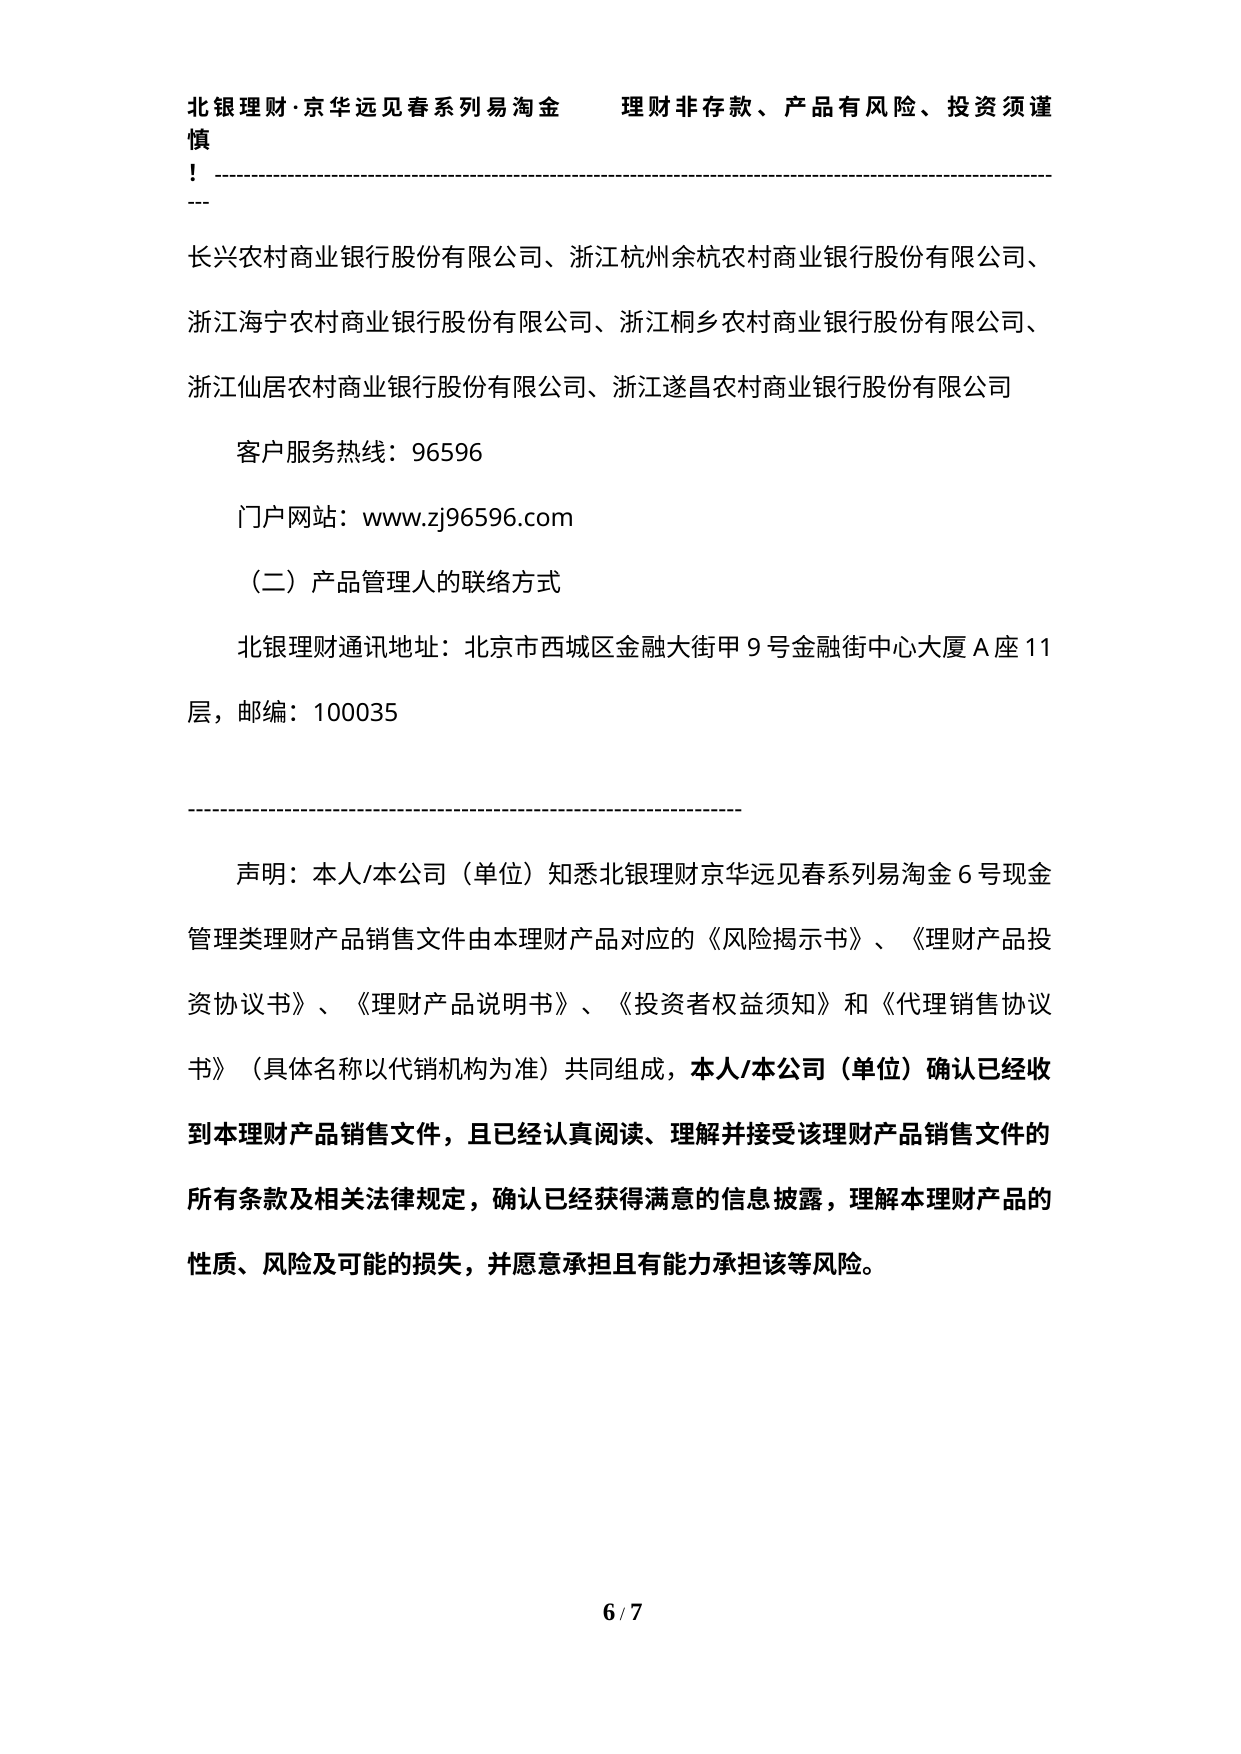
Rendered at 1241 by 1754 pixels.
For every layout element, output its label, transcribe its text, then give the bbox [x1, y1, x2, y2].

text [187, 223, 1053, 418]
text --------------------------------------------------------------------- [187, 775, 1053, 840]
list 产品管理人的联络方式 [187, 548, 1053, 613]
text 门户网站：www.zj96596.com [187, 483, 1053, 548]
text 声明：本人/本公司（单位）知悉北银理财京华远见春系列易淘金6号现金管理类理财产品销售文件由本理财产品对应的《风险揭示书》、《理财产品投资协议书》、《理财产品说明书》、《投资者权益须知》和《代理销售协议书》（具体名称以代销机构为准）共同组成，本人/本公司（单位）确认已经收到本理财产品销售文件，且已经认真阅读、理解并接受该理财产品销售文件的所有条款及相关法律规定，确认已经获得满意的信息披露，理解本理财产品的性质、风险及可能的损失，并愿意承担且有能力承担该等风险。 [187, 840, 1053, 1295]
list 北银理财通讯地址：北京市西城区金融大街甲9号金融街中心大厦A座11层，邮编：100035 [187, 613, 1053, 743]
text 客户服务热线：96596 [187, 418, 1053, 483]
